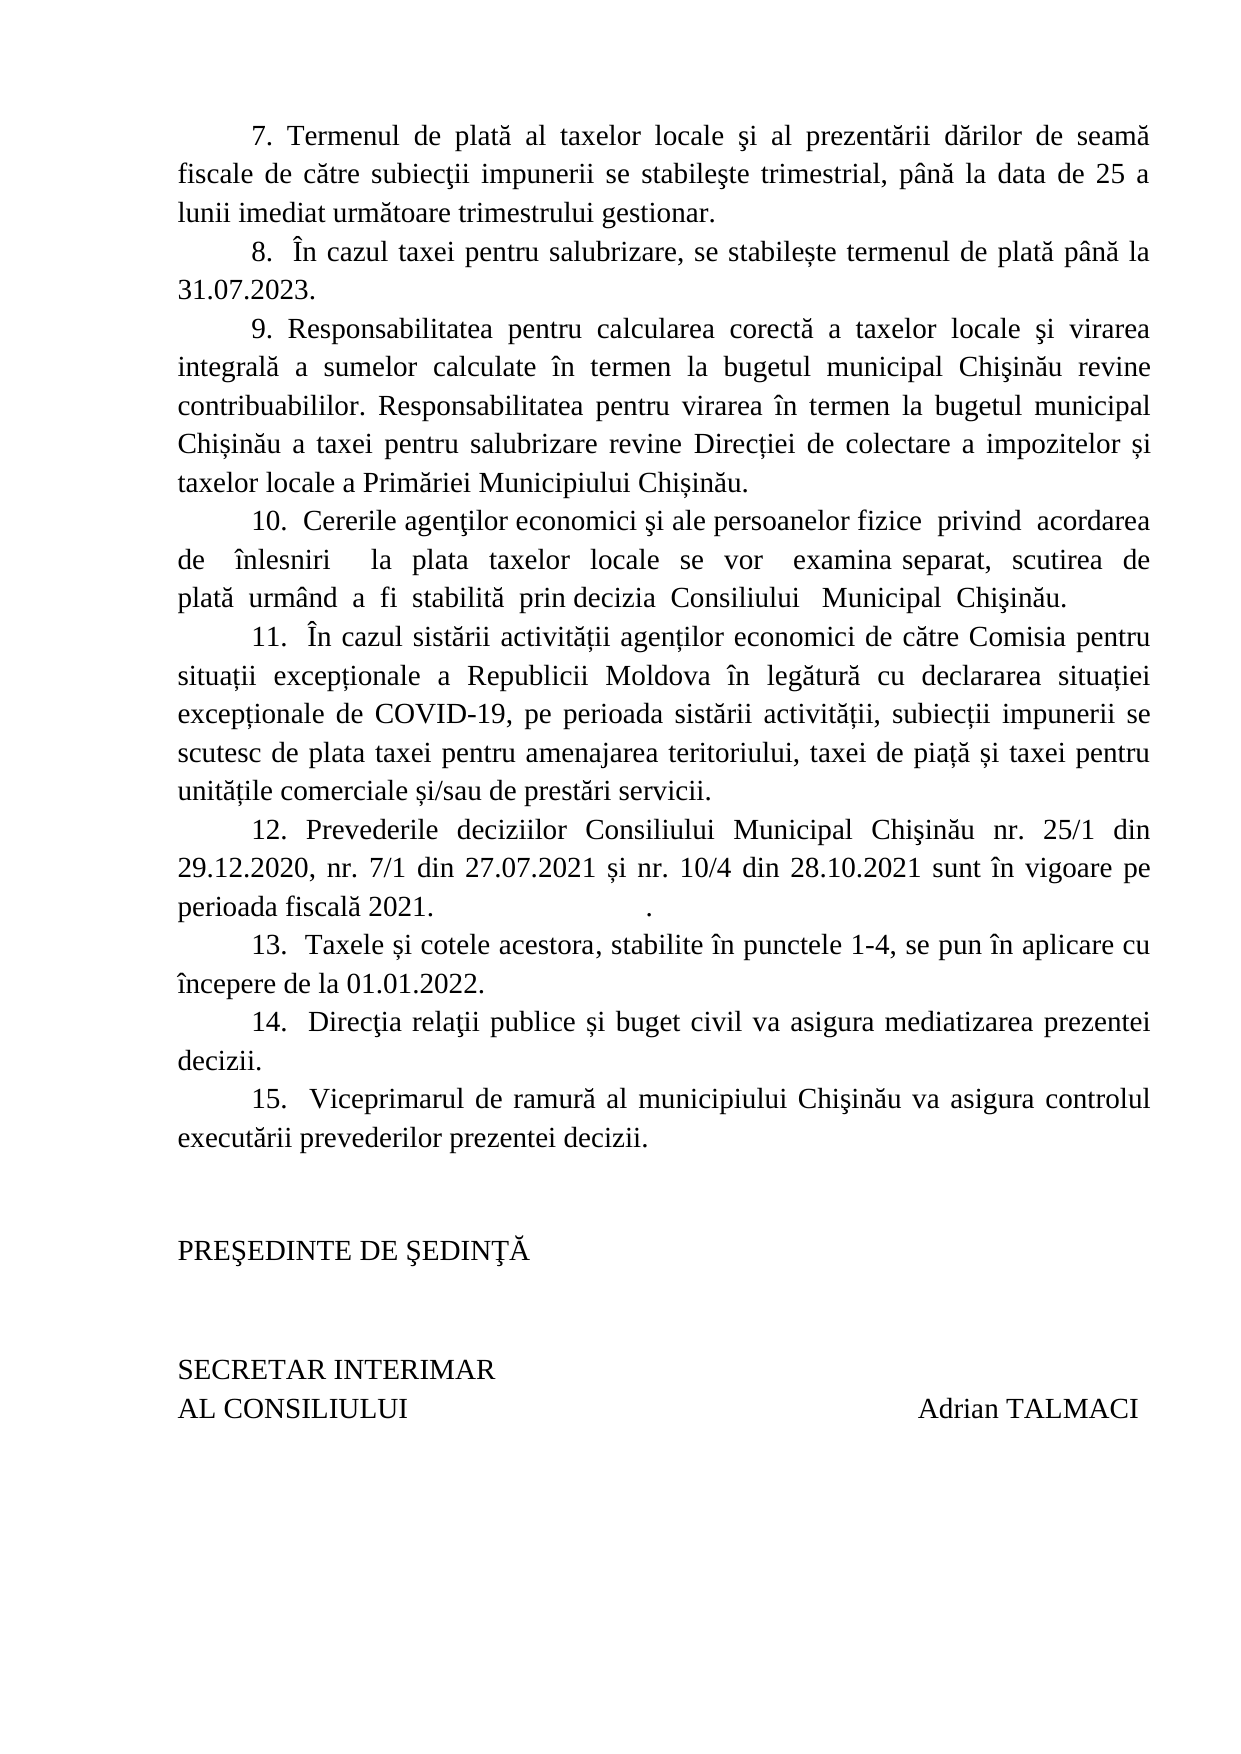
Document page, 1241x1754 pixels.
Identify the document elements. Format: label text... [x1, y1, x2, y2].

text 14. Direcţia relaţii publice și buget civil va asigura mediatizarea prezentei decizii. [177, 1004, 1152, 1077]
text AL CONSILIULUI Adrian TALMACI [177, 1391, 1152, 1424]
text 8. În cazul taxei pentru salubrizare, se stabilește termenul de plată până la 31.07.2023. [177, 234, 1152, 306]
text 13. Taxele și cotele acestora, stabilite în punctele 1-4, se pun în aplicare cu începere de la 01.01.2022. [177, 927, 1152, 999]
text 10. Cererile agenţilor economici şi ale persoanelor fizice privind acordarea de înlesniri la plata taxelor locale se vor examina separat, scutirea de plată urmând a fi stabilită prin decizia Consiliului Municipal Chişinău. [177, 503, 1152, 614]
text PREŞEDINTE DE ŞEDINŢĂ [177, 1233, 1152, 1267]
text 15. Viceprimarul de ramură al municipiului Chişinău va asigura controlul executării prevederilor prezentei decizii. [177, 1082, 1152, 1154]
text 9. Responsabilitatea pentru calcularea corectă a taxelor locale şi virarea integrală a sumelor calculate în termen la bugetul municipal Chişinău revine contribuabililor. Responsabilitatea pentru virarea în termen la bugetul municipal Chișinău a taxei pentru salubrizare revine Direcției de colectare a impozitelor și taxelor locale a Primăriei Municipiului Chișinău. [177, 311, 1152, 498]
text SECRETAR INTERIMAR [177, 1352, 1152, 1386]
text 7. Termenul de plată al taxelor locale şi al prezentării dărilor de seamă fiscale de către subiecţii impunerii se stabileşte trimestrial, până la data de 25 a lunii imediat următoare trimestrului gestionar. [177, 118, 1152, 229]
text 12. Prevederile deciziilor Consiliului Municipal Chişinău nr. 25/1 din 29.12.2020, nr. 7/1 din 27.07.2021 și nr. 10/4 din 28.10.2021 sunt în vigoare pe perioada fiscală 2021. . [177, 812, 1152, 922]
text 11. În cazul sistării activității agenților economici de către Comisia pentru situații excepționale a Republicii Moldova în legătură cu declararea situației excepționale de COVID-19, pe perioada sistării activității, subiecții impunerii se scutesc de plata taxei pentru amenajarea teritoriului, taxei de piață și taxei pentru unitățile comerciale și/sau de prestări servicii. [177, 619, 1152, 807]
